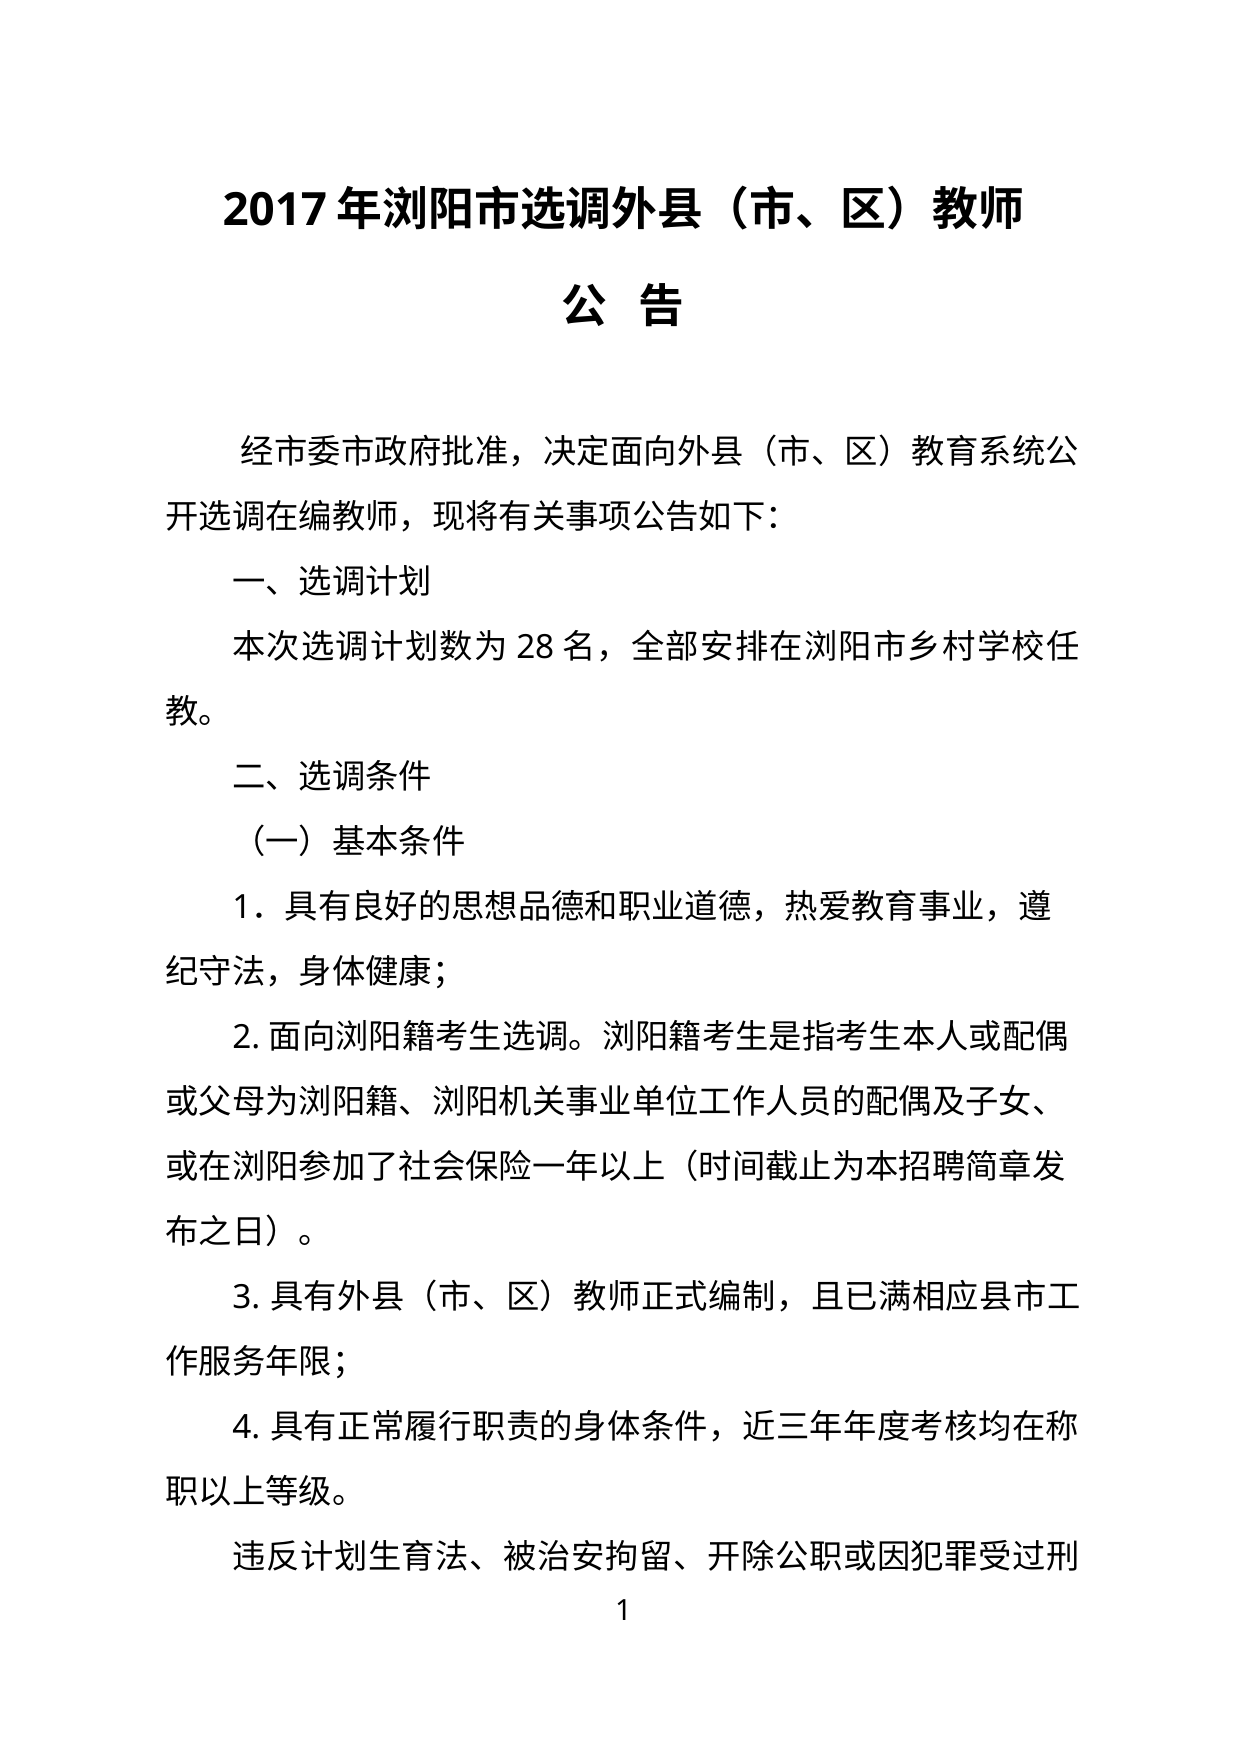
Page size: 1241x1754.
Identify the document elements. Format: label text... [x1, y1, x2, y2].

text 3. 具有外县（市、区）教师正式编制，且已满相应县市工作服务年限； [165, 1261, 1081, 1391]
text 2. 面向浏阳籍考生选调。浏阳籍考生是指考生本人或配偶或父母为浏阳籍、浏阳机关事业单位工作人员的配偶及子女、或在浏阳参加了社会保险一年以上（时间截止为本招聘简章发布之日）。 [165, 1001, 1081, 1261]
text 1．具有良好的思想品德和职业道德，热爱教育事业，遵纪守法，身体健康； [165, 871, 1081, 1001]
text 本次选调计划数为28名，全部安排在浏阳市乡村学校任教。 [165, 611, 1081, 741]
text 4. 具有正常履行职责的身体条件，近三年年度考核均在称职以上等级。 [165, 1391, 1081, 1521]
text （一）基本条件 [165, 806, 1081, 871]
text 二、选调条件 [165, 741, 1081, 806]
text 公 告 [165, 254, 1081, 351]
text 2017年浏阳市选调外县（市、区）教师 [165, 156, 1081, 254]
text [165, 1521, 1081, 1586]
text 一、选调计划 [165, 546, 1081, 611]
text 经市委市政府批准，决定面向外县（市、区）教育系统公开选调在编教师，现将有关事项公告如下： [165, 416, 1081, 546]
